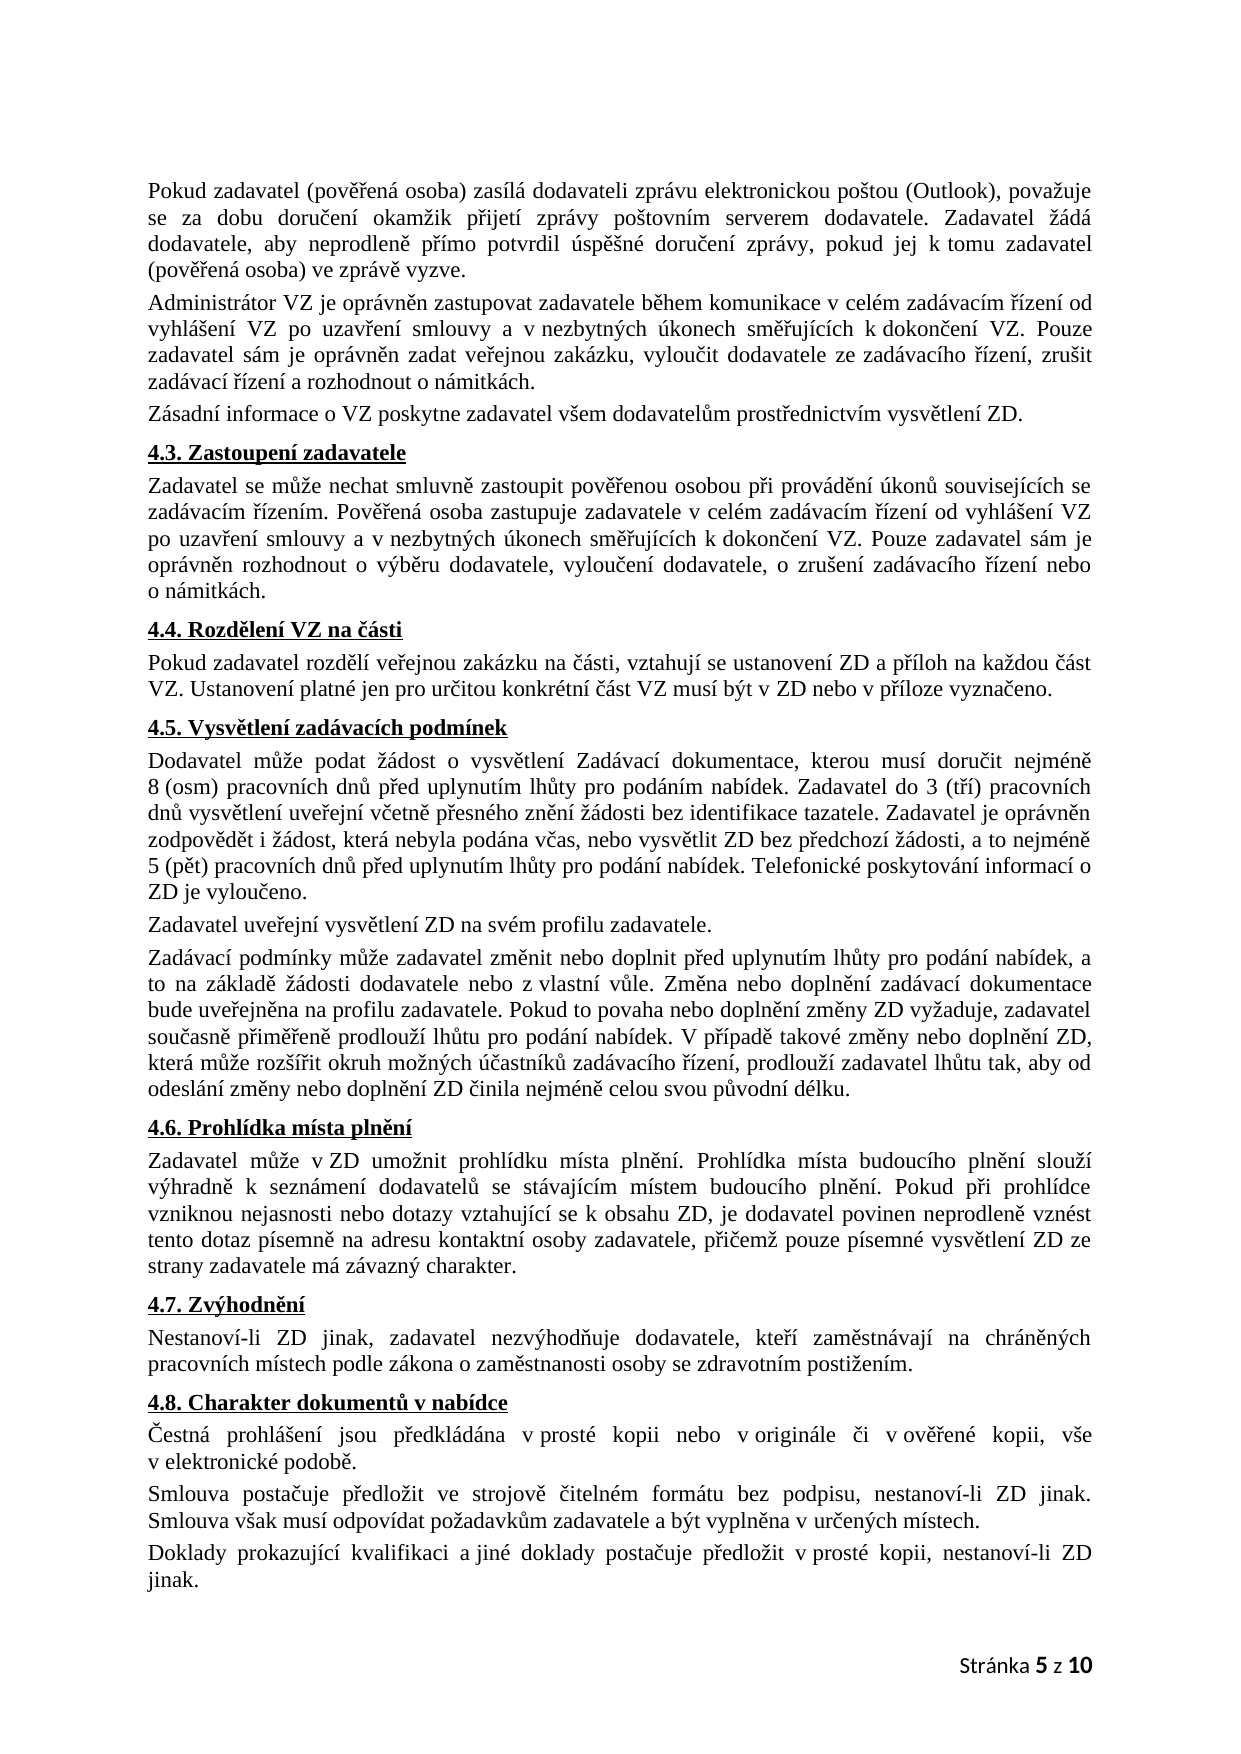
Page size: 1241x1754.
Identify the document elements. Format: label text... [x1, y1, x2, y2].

text 4.7. Zvýhodnění [148, 1291, 1092, 1317]
text Dodavatel může podat žádost o vysvětlení Zadávací dokumentace, kterou musí doručit nejméně 8 (osm) pracovních dnů před uplynutím lhůty pro podáním nabídek. Zadavatel do 3 (tří) pracovních dnů vysvětlení uveřejní včetně přesného znění žádosti bez identifikace tazatele. Zadavatel je oprávněn zodpovědět i žádost, která nebyla podána včas, nebo vysvětlit ZD bez předchozí žádosti, a to nejméně 5 (pět) pracovních dnů před uplynutím lhůty pro podání nabídek. Telefonické poskytování informací o ZD je vyloučeno. [148, 747, 1092, 905]
text 4.3. Zastoupení zadavatele [148, 439, 1092, 466]
text Čestná prohlášení jsou předkládána v prosté kopii nebo v originále či v ověřené kopii, vše v elektronické podobě. [148, 1422, 1092, 1474]
text 4.6. Prohlídka místa plnění [148, 1114, 1092, 1141]
text 4.8. Charakter dokumentů v nabídce [148, 1389, 1092, 1415]
text Pokud zadavatel (pověřená osoba) zasílá dodavateli zprávu elektronickou poštou (Outlook), považuje se za dobu doručení okamžik přijetí zprávy poštovním serverem dodavatele. Zadavatel žádá dodavatele, aby neprodleně přímo potvrdil úspěšné doručení zprávy, pokud jej k tomu zadavatel (pověřená osoba) ve zprávě vyzve. [148, 177, 1092, 283]
text Zadávací podmínky může zadavatel změnit nebo doplnit před uplynutím lhůty pro podání nabídek, a to na základě žádosti dodavatele nebo z vlastní vůle. Změna nebo doplnění zadávací dokumentace bude uveřejněna na profilu zadavatele. Pokud to povaha nebo doplnění změny ZD vyžaduje, zadavatel současně přiměřeně prodlouží lhůtu pro podání nabídek. V případě takové změny nebo doplnění ZD, která může rozšířit okruh možných účastníků zadávacího řízení, prodlouží zadavatel lhůtu tak, aby od odeslání změny nebo doplnění ZD činila nejméně celou svou původní délku. [148, 944, 1092, 1102]
text Zadavatel uveřejní vysvětlení ZD na svém profilu zadavatele. [148, 911, 1092, 937]
text Administrátor VZ je oprávněn zastupovat zadavatele během komunikace v celém zadávacím řízení od vyhlášení VZ po uzavření smlouvy a v nezbytných úkonech směřujících k dokončení VZ. Pouze zadavatel sám je oprávněn zadat veřejnou zakázku, vyloučit dodavatele ze zadávacího řízení, zrušit zadávací řízení a rozhodnout o námitkách. [148, 289, 1092, 394]
text Zadavatel se může nechat smluvně zastoupit pověřenou osobou při provádění úkonů souvisejících se zadávacím řízením. Pověřená osoba zastupuje zadavatele v celém zadávacím řízení od vyhlášení VZ po uzavření smlouvy a v nezbytných úkonech směřujících k dokončení VZ. Pouze zadavatel sám je oprávněn rozhodnout o výběru dodavatele, vyloučení dodavatele, o zrušení zadávacího řízení nebo o námitkách. [148, 472, 1092, 604]
text Doklady prokazující kvalifikaci a jiné doklady postačuje předložit v prosté kopii, nestanoví-li ZD jinak. [148, 1539, 1092, 1592]
text 4.4. Rozdělení VZ na části [148, 616, 1092, 643]
text 4.5. Vysvětlení zadávacích podmínek [148, 714, 1092, 740]
text Zásadní informace o VZ poskytne zadavatel všem dodavatelům prostřednictvím vysvětlení ZD. [148, 401, 1092, 427]
text Zadavatel může v ZD umožnit prohlídku místa plnění. Prohlídka místa budoucího plnění slouží výhradně k seznámení dodavatelů se stávajícím místem budoucího plnění. Pokud při prohlídce vzniknou nejasnosti nebo dotazy vztahující se k obsahu ZD, je dodavatel povinen neprodleně vznést tento dotaz písemně na adresu kontaktní osoby zadavatele, přičemž pouze písemné vysvětlení ZD ze strany zadavatele má závazný charakter. [148, 1147, 1092, 1279]
text Nestanoví-li ZD jinak, zadavatel nezvýhodňuje dodavatele, kteří zaměstnávají na chráněných pracovních místech podle zákona o zaměstnanosti osoby se zdravotním postižením. [148, 1324, 1092, 1376]
text Smlouva postačuje předložit ve strojově čitelném formátu bez podpisu, nestanoví-li ZD jinak. Smlouva však musí odpovídat požadavkům zadavatele a být vyplněna v určených místech. [148, 1481, 1092, 1533]
text Pokud zadavatel rozdělí veřejnou zakázku na části, vztahují se ustanovení ZD a příloh na každou část VZ. Ustanovení platné jen pro určitou konkrétní část VZ musí být v ZD nebo v příloze vyznačeno. [148, 649, 1092, 702]
